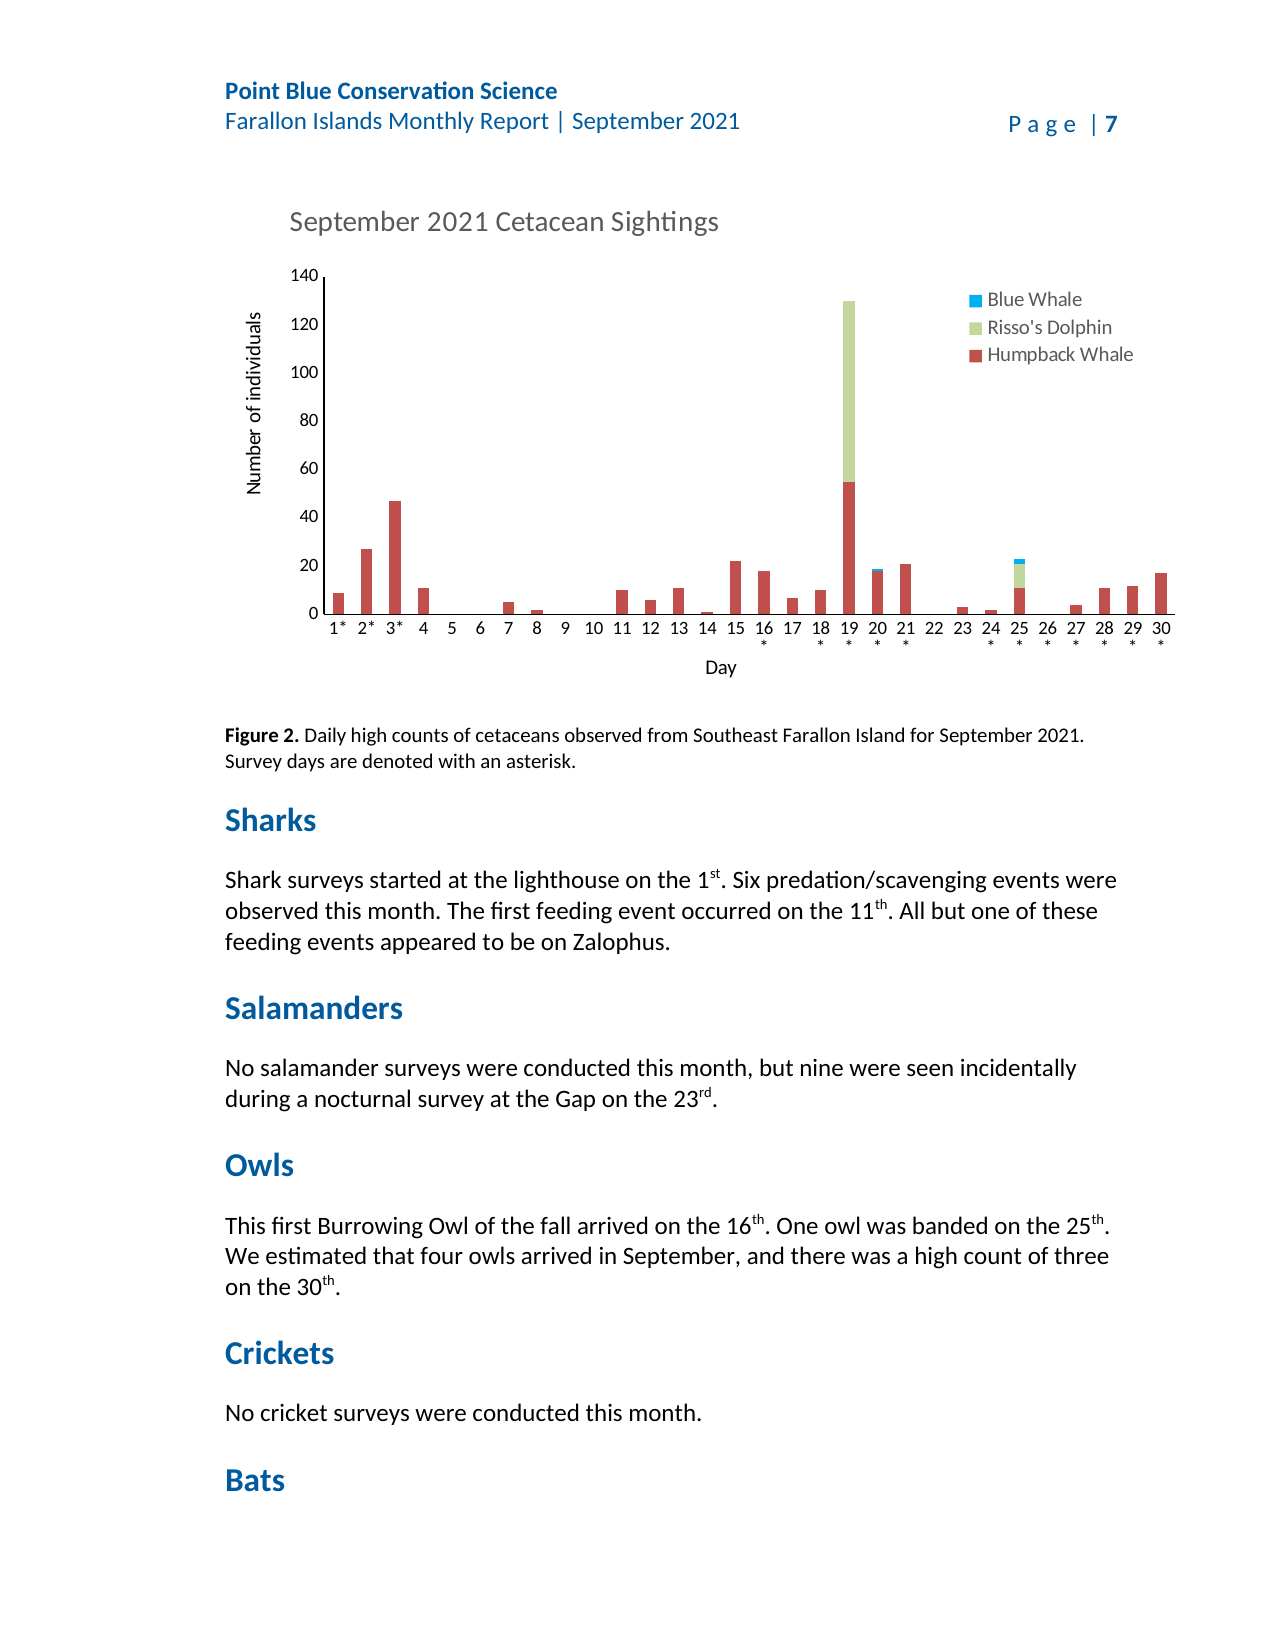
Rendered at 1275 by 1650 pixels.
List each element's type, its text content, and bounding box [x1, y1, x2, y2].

text Owls [225, 1144, 1125, 1185]
text Bats [225, 1459, 1125, 1499]
text Figure 2. Daily high counts of cetaceans observed from Southeast Farallon Island for September 2021. Survey days are denoted with an asterisk. [225, 723, 1125, 773]
text Shark surveys started at the lighthouse on the 1st. Six predation/scavenging events were observed this month. The first feeding event occurred on the 11th. All but one of these feeding events appeared to be on Zalophus. [225, 865, 1125, 956]
text Salamanders [225, 987, 1125, 1027]
text Crickets [225, 1332, 1125, 1373]
text This first Burrowing Owl of the fall arrived on the 16th. One owl was banded on the 25th. We estimated that four owls arrived in September, and there was a high count of three on the 30th. [225, 1210, 1125, 1301]
text No cricket surveys were conducted this month. [225, 1398, 1125, 1428]
text Sharks [225, 799, 1125, 840]
text No salamander surveys were conducted this month, but nine were seen incidentally during a nocturnal survey at the Gap on the 23rd. [225, 1052, 1125, 1113]
